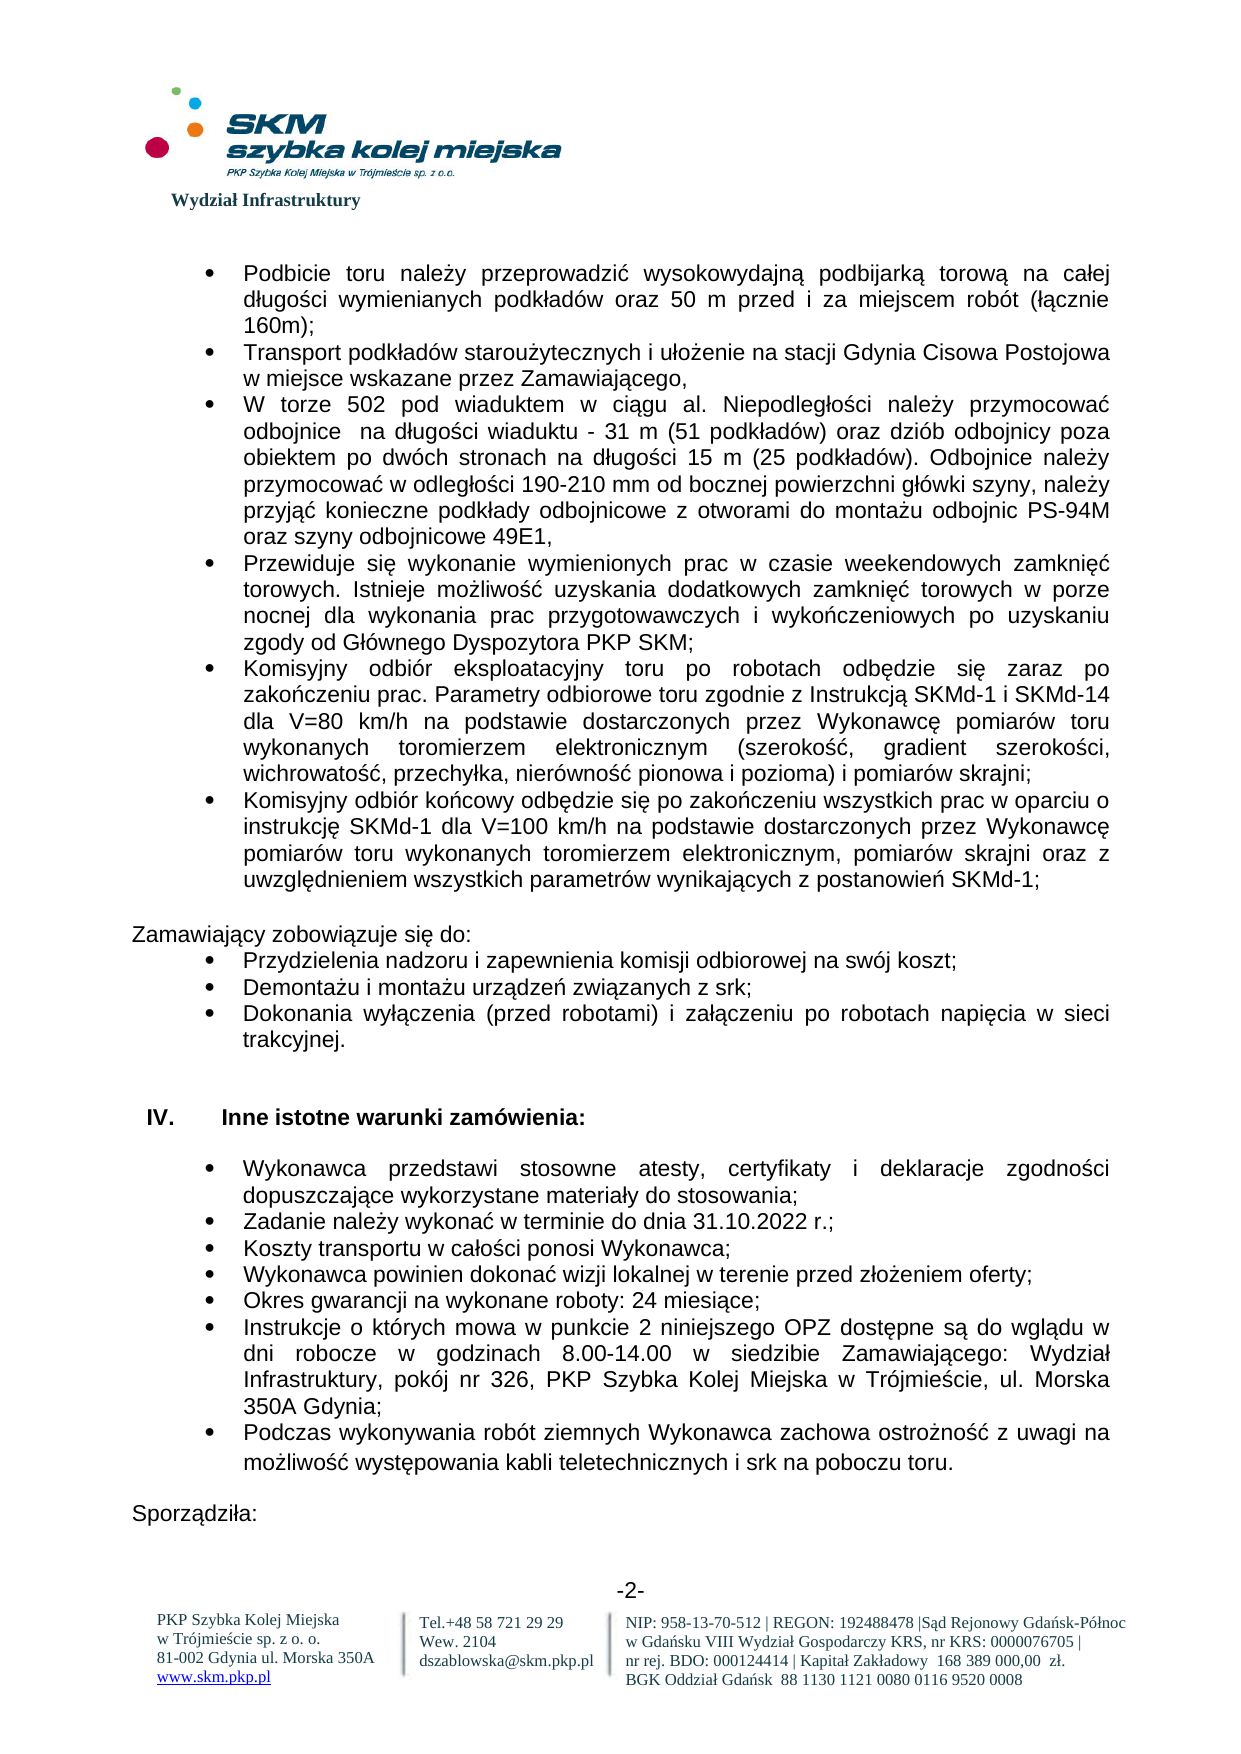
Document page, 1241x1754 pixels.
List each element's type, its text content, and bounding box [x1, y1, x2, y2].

list Instrukcje o których mowa w punkcie 2 niniejszego OPZ dostępne są do wglądu w dni robocze w godzinach 8.00-14.00 w siedzibie Zamawiającego: Wydział Infrastruktury, pokój nr 326, PKP Szybka Kolej Miejska w Trójmieście, ul. Morska 350A Gdynia; [206, 1313, 1110, 1419]
text Zamawiający zobowiązuje się do: [132, 921, 1110, 947]
list Przewiduje się wykonanie wymienionych prac w czasie weekendowych zamknięć torowych. Istnieje możliwość uzyskania dodatkowych zamknięć torowych w porze nocnej dla wykonania prac przygotowawczych i wykończeniowych po uzyskaniu zgody od Głównego Dyspozytora PKP SKM; [206, 549, 1110, 655]
list Wykonawca przedstawi stosowne atesty, certyfikaty i deklaracje zgodności dopuszczające wykorzystane materiały do stosowania; [206, 1155, 1110, 1208]
list Podbicie toru należy przeprowadzić wysokowydajną podbijarką torową na całej długości wymienianych podkładów oraz 50 m przed i za miejscem robót (łącznie 160m); [206, 260, 1110, 339]
list Przydzielenia nadzoru i zapewnienia komisji odbiorowej na swój koszt; [206, 947, 1110, 974]
list W torze 502 pod wiaduktem w ciągu al. Niepodległości należy przymocować odbojnice na długości wiaduktu - 31 m (51 podkładów) oraz dziób odbojnicy poza obiektem po dwóch stronach na długości 15 m (25 podkładów). Odbojnice należy przymocować w odległości 190-210 mm od bocznej powierzchni główki szyny, należy przyjąć konieczne podkłady odbojnicowe z otworami do montażu odbojnic PS-94M oraz szyny odbojnicowe 49E1, [206, 391, 1110, 549]
list Okres gwarancji na wykonane roboty: 24 miesiące; [206, 1287, 1110, 1313]
list Inne istotne warunki zamówienia: [146, 1104, 1110, 1130]
list Komisyjny odbiór eksploatacyjny toru po robotach odbędzie się zaraz po zakończeniu prac. Parametry odbiorowe toru zgodnie z Instrukcją SKMd-1 i SKMd-14 dla V=80 km/h na podstawie dostarczonych przez Wykonawcę pomiarów toru wykonanych toromierzem elektronicznym (szerokość, gradient szerokości, wichrowatość, przechyłka, nierówność pionowa i pozioma) i pomiarów skrajni; [206, 655, 1110, 787]
picture [603, 1611, 618, 1680]
list Koszty transportu w całości ponosi Wykonawca; [206, 1234, 1110, 1261]
picture [397, 1611, 412, 1680]
list Podczas wykonywania robót ziemnych Wykonawca zachowa ostrożność z uwagi na możliwość występowania kabli teletechnicznych i srk na poboczu toru. [206, 1419, 1110, 1476]
text Sporządziła: [132, 1500, 1110, 1527]
list Transport podkładów staroużytecznych i ułożenie na stacji Gdynia Cisowa Postojowa w miejsce wskazane przez Zamawiającego, [206, 339, 1110, 391]
picture [131, 73, 577, 188]
list Zadanie należy wykonać w terminie do dnia 31.10.2022 r.; [206, 1208, 1110, 1234]
list Wykonawca powinien dokonać wizji lokalnej w terenie przed złożeniem oferty; [206, 1261, 1110, 1287]
list Demontażu i montażu urządzeń związanych z srk; [206, 974, 1110, 1000]
list Dokonania wyłączenia (przed robotami) i załączeniu po robotach napięcia w sieci trakcyjnej. [206, 1000, 1110, 1053]
list Komisyjny odbiór końcowy odbędzie się po zakończeniu wszystkich prac w oparciu o instrukcję SKMd-1 dla V=100 km/h na podstawie dostarczonych przez Wykonawcę pomiarów toru wykonanych toromierzem elektronicznym, pomiarów skrajni oraz z uwzględnieniem wszystkich parametrów wynikających z postanowień SKMd-1; [206, 787, 1110, 892]
